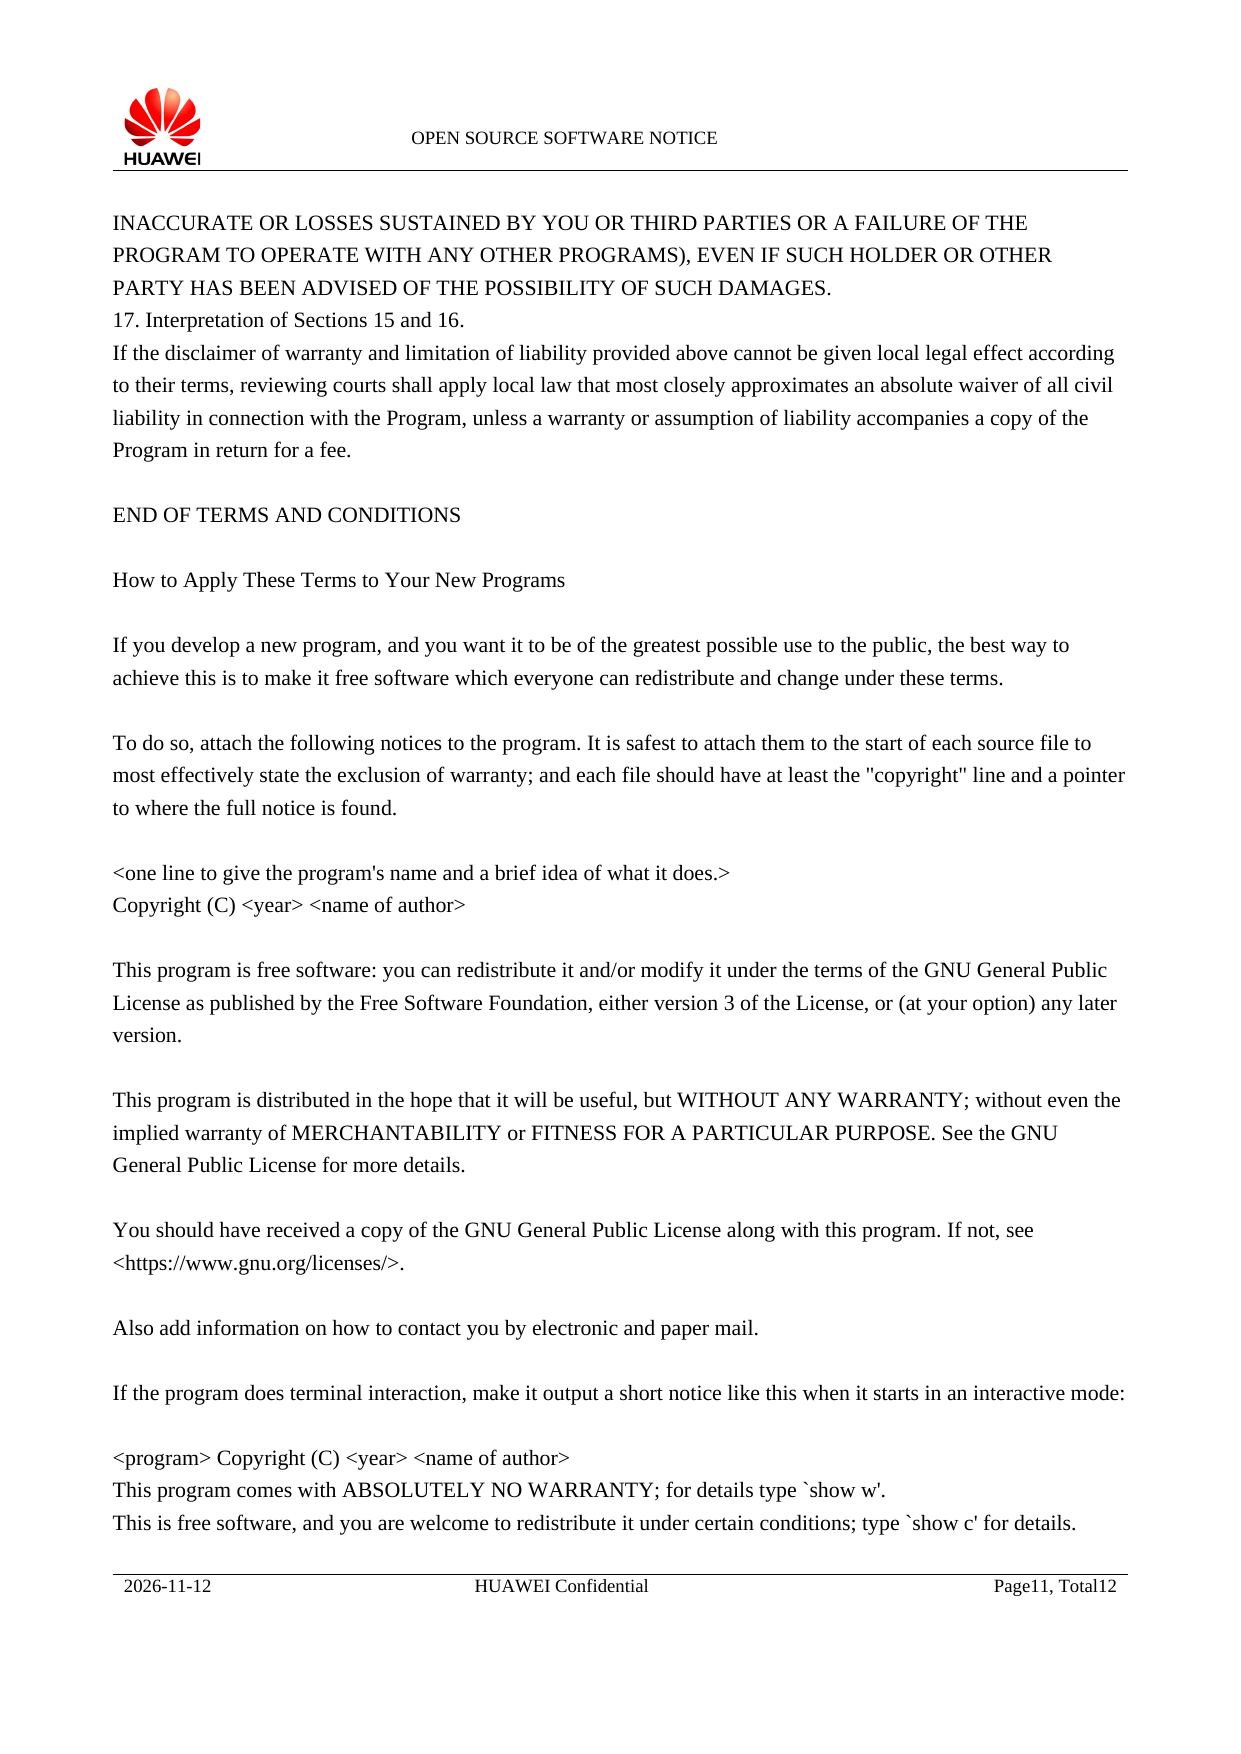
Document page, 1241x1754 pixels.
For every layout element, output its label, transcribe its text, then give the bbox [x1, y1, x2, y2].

picture [124, 88, 201, 165]
